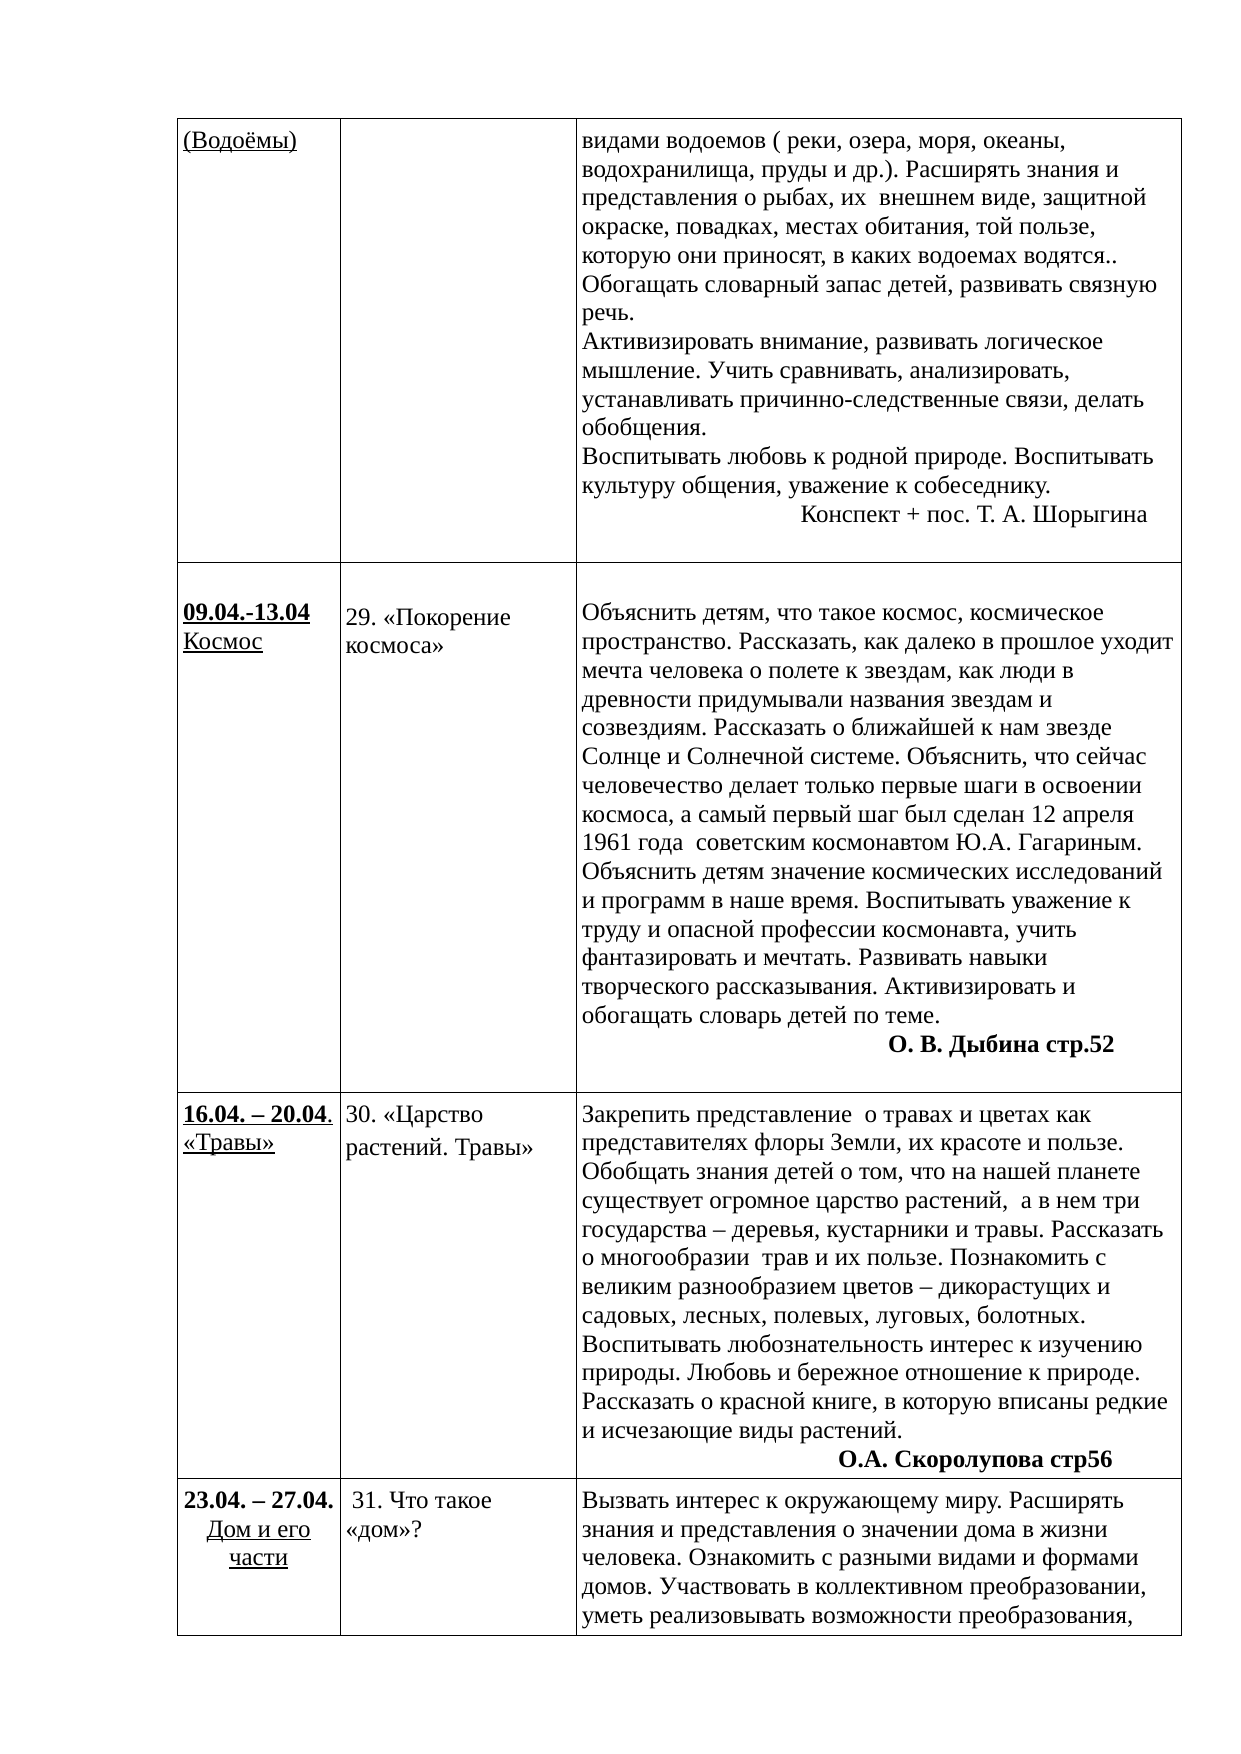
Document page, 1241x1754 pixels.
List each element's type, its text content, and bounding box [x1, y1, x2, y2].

table_cell 09.04.-13.04 Космос [178, 563, 340, 1092]
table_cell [341, 1479, 576, 1635]
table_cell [178, 119, 340, 562]
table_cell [577, 119, 1181, 562]
table_cell 16.04. – 20.04. «Травы» [178, 1093, 340, 1478]
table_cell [178, 1479, 340, 1635]
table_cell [341, 119, 576, 562]
table_cell 29. «Покорение космоса» [341, 563, 576, 1092]
table_cell Объяснить детям, что такое космос, космическое пространство. Рассказать, как далеко в прошлое уходит мечта человека о полете к звездам, как люди в древности придумывали названия звездам и созвездиям. Рассказать о ближайшей к нам звезде Солнце и Солнечной системе. Объяснить, что сейчас человечество делает только первые шаги в освоении космоса, а самый первый шаг был сделан 12 апреля 1961 года советским космонавтом Ю.А. Гагариным. Объяснить детям значение космических исследований и программ в наше время. Воспитывать уважение к труду и опасной профессии космонавта, учить фантазировать и мечтать. Развивать навыки творческого рассказывания. Активизировать и обогащать словарь детей по теме. О. В. Дыбина стр.52 [577, 563, 1181, 1092]
table_cell 30. «Царство растений. Травы» [341, 1093, 576, 1478]
table_cell Закрепить представление о травах и цветах как представителях флоры Земли, их красоте и пользе. Обобщать знания детей о том, что на нашей планете существует огромное царство растений, а в нем три государства – деревья, кустарники и травы. Рассказать о многообразии трав и их пользе. Познакомить с великим разнообразием цветов – дикорастущих и садовых, лесных, полевых, луговых, болотных. Воспитывать любознательность интерес к изучению природы. Любовь и бережное отношение к природе. Рассказать о красной книге, в которую вписаны редкие и исчезающие виды растений. О.А. Скоролупова стр56 [577, 1093, 1181, 1478]
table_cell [577, 1479, 1181, 1635]
